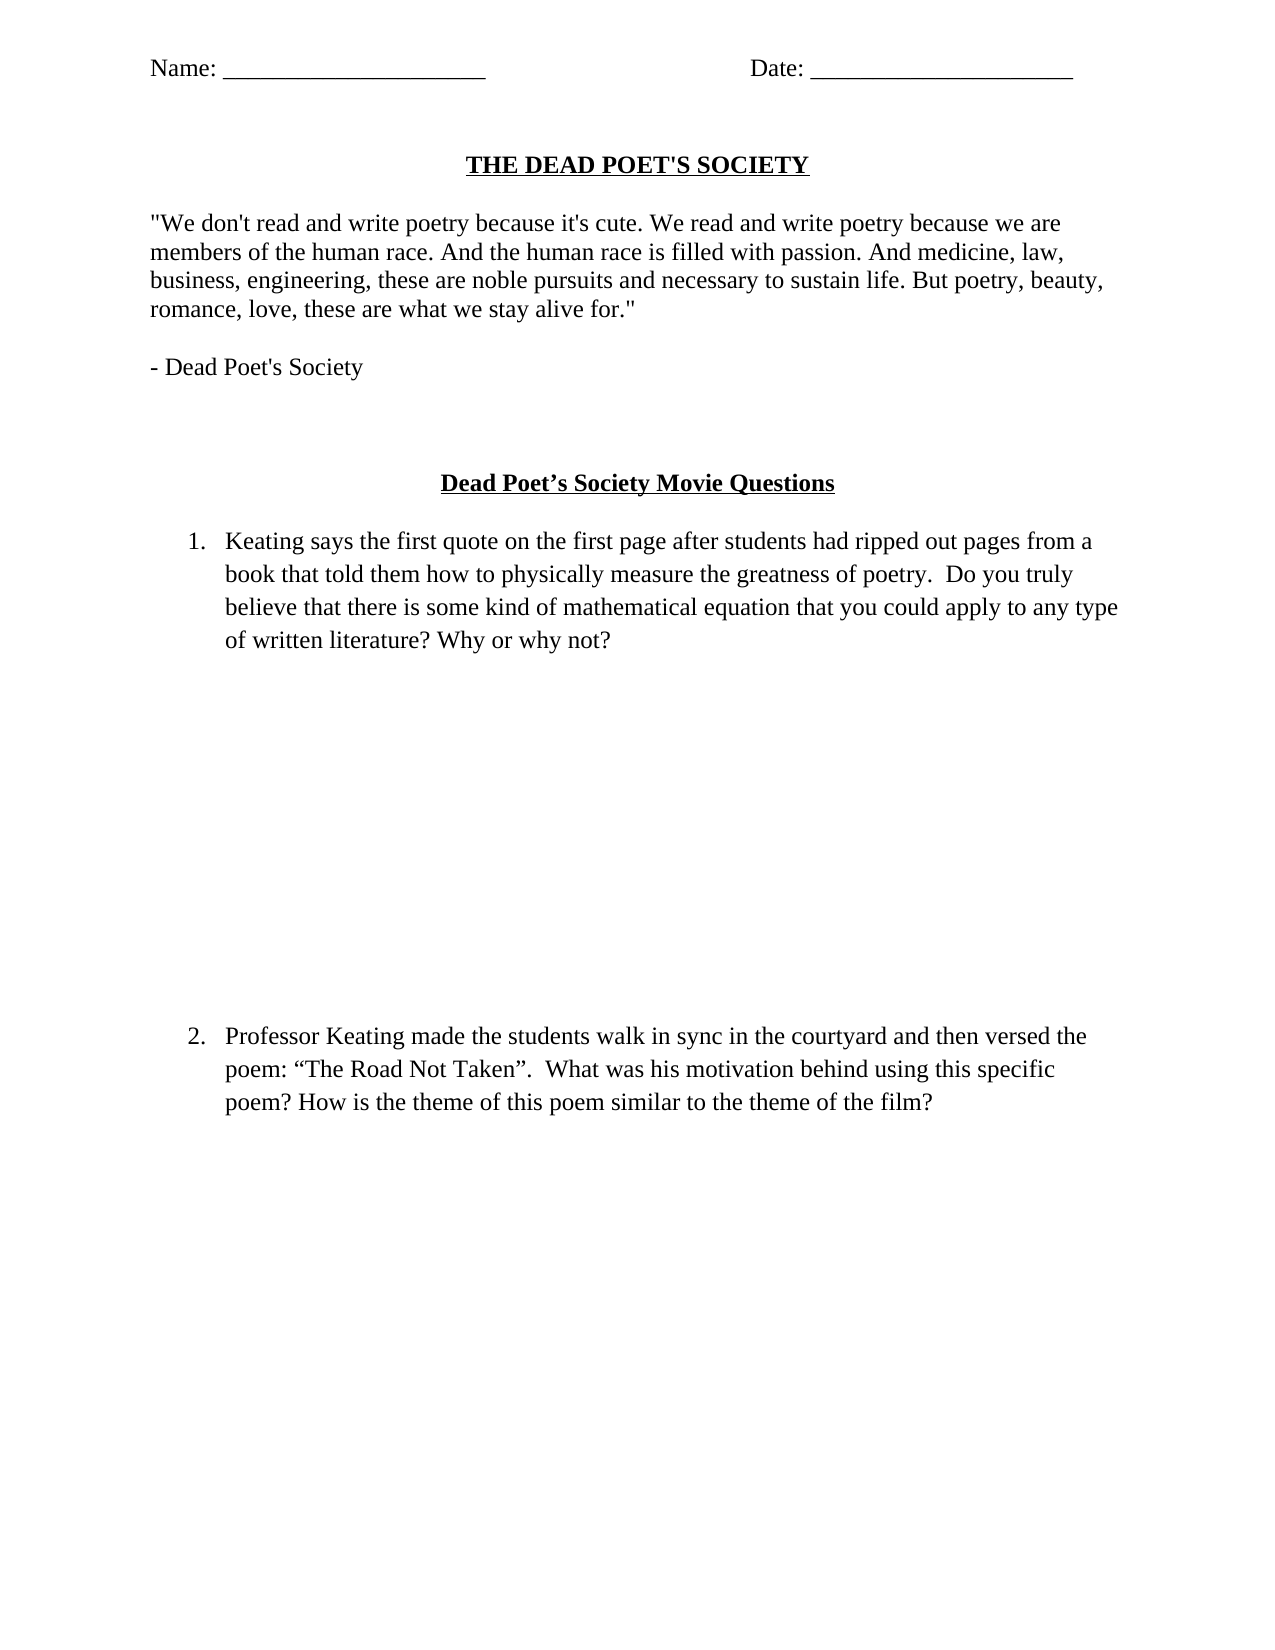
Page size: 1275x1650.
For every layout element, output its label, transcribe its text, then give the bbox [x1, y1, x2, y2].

text Dead Poet’s Society Movie Questions [150, 468, 1125, 497]
text - Dead Poet's Society [150, 352, 1125, 381]
text "We don't read and write poetry because it's cute. We read and write poetry because we are members of the human race. And the human race is filled with passion. And medicine, law, business, engineering, these are noble pursuits and necessary to sustain life. But poetry, beauty, romance, love, these are what we stay alive for." [150, 208, 1125, 323]
text THE DEAD POET'S SOCIETY [150, 150, 1125, 179]
list Professor Keating made the students walk in sync in the courtyard and then versed the poem: “The Road Not Taken”. What was his motivation behind using this specific poem? How is the theme of this poem similar to the theme of the film? [187, 1021, 1125, 1116]
list Keating says the first quote on the first page after students had ripped out pages from a book that told them how to physically measure the greatness of poetry. Do you truly believe that there is some kind of mathematical equation that you could apply to any type of written literature? Why or why not? [187, 526, 1125, 654]
